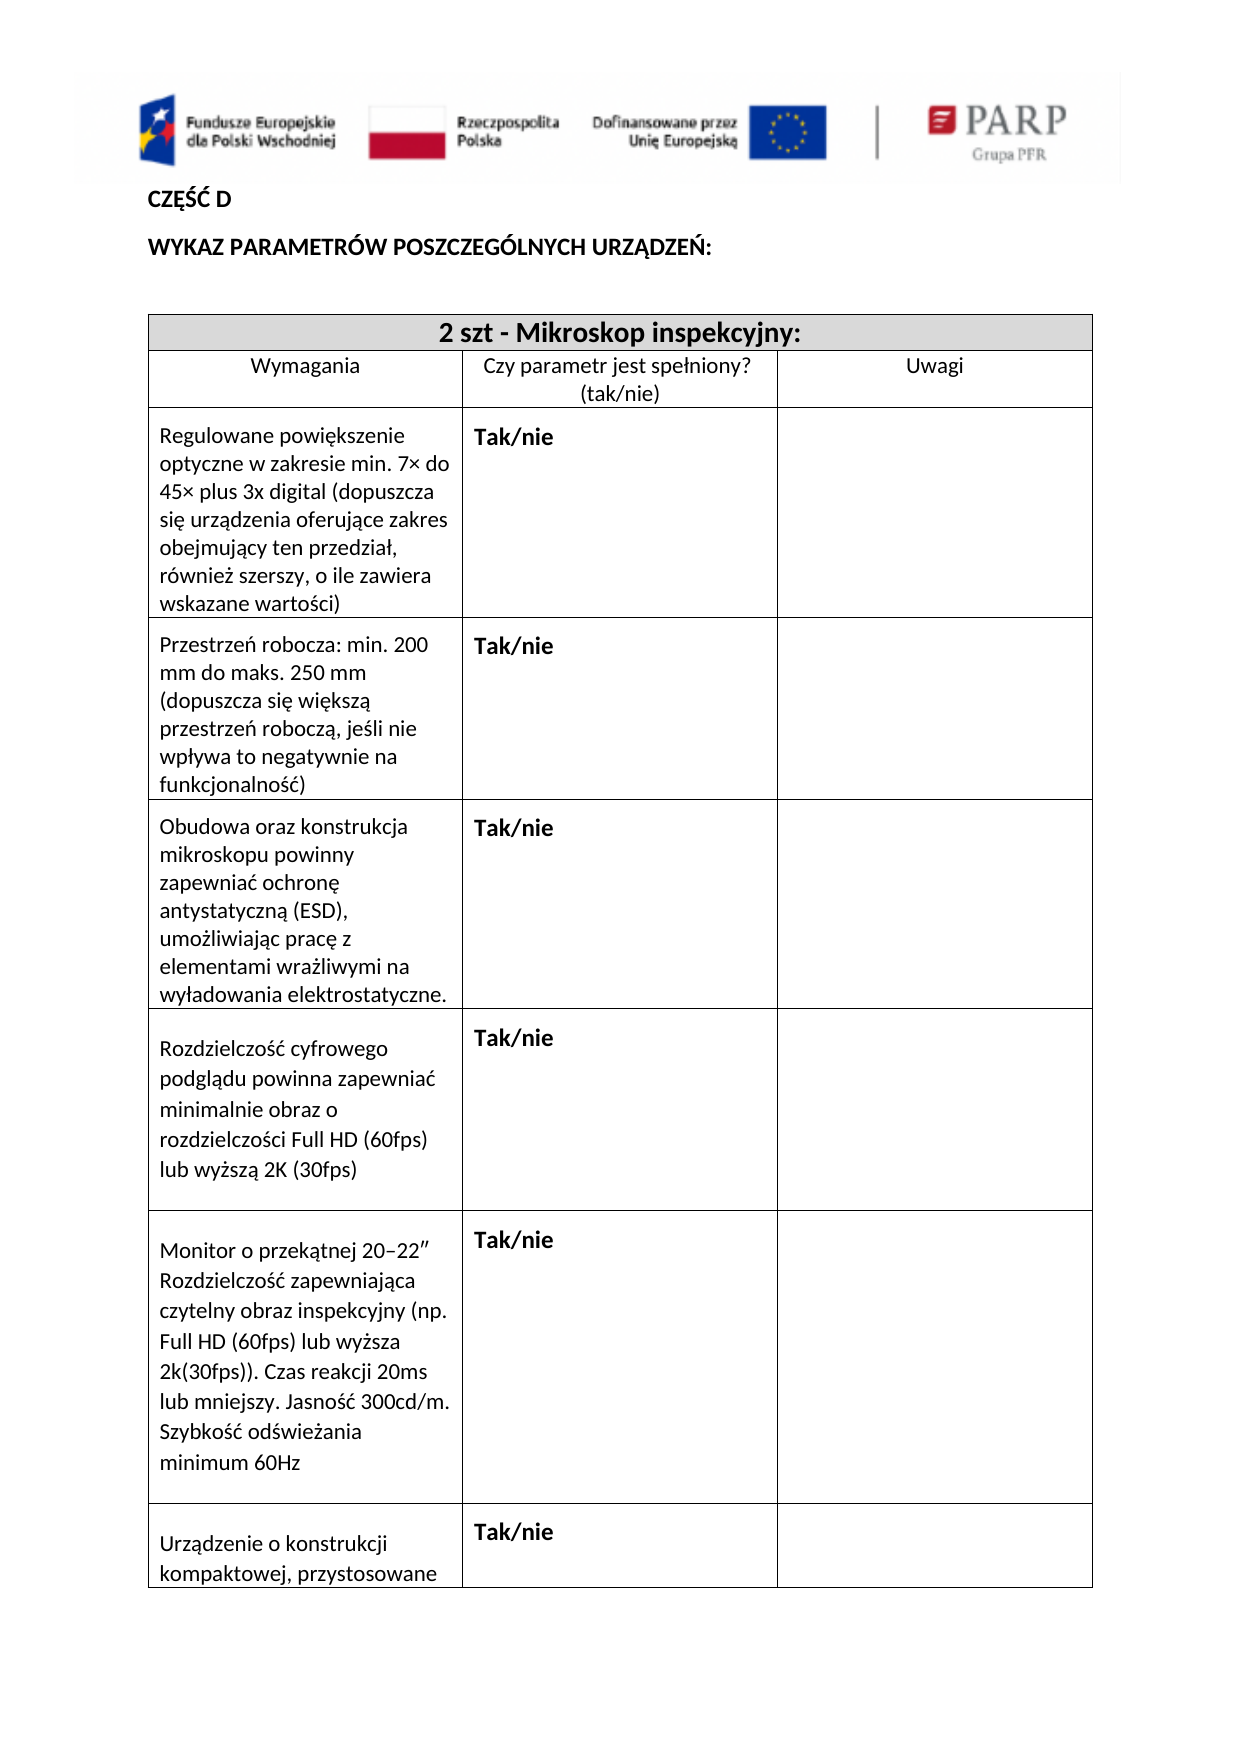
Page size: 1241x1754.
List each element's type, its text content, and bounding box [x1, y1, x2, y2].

table_cell Tak/nie [463, 1009, 777, 1210]
table_cell [778, 1009, 1092, 1210]
table_cell [778, 618, 1092, 798]
text WYKAZ PARAMETRÓW POSZCZEGÓLNYCH URZĄDZEŃ: [148, 231, 1093, 261]
table_cell Wymagania [149, 351, 462, 407]
table_cell Uwagi [778, 351, 1092, 407]
table_cell Obudowa oraz konstrukcja mikroskopu powinny zapewniać ochronę antystatyczną (ESD), umożliwiając pracę z elementami wrażliwymi na wyładowania elektrostatyczne. [149, 800, 462, 1008]
table_cell Czy parametr jest spełniony? (tak/nie) [463, 351, 777, 407]
table_cell Tak/nie [463, 800, 777, 1008]
table_cell [778, 800, 1092, 1008]
table_cell Przestrzeń robocza: min. 200 mm do maks. 250 mm (dopuszcza się większą przestrzeń roboczą, jeśli nie wpływa to negatywnie na funkcjonalność) [149, 618, 462, 798]
table_header 2 szt - Mikroskop inspekcyjny: [149, 315, 1092, 350]
table_cell [778, 1211, 1092, 1503]
table_cell Tak/nie [463, 408, 777, 617]
table_cell Tak/nie [463, 618, 777, 798]
table_cell Rozdzielczość cyfrowego podglądu powinna zapewniać minimalnie obraz o rozdzielczości Full HD (60fps) lub wyższą 2K (30fps) [149, 1009, 462, 1210]
table_cell Tak/nie [463, 1504, 777, 1587]
table_cell Tak/nie [463, 1211, 777, 1503]
picture [73, 72, 1131, 184]
table_cell Urządzenie o konstrukcji kompaktowej, przystosowane do pracy na stanowiskach o ograniczonej przestrzeni. [149, 1504, 462, 1587]
table_cell [778, 408, 1092, 617]
text CZĘŚĆ D [148, 184, 1093, 214]
table_cell Regulowane powiększenie optyczne w zakresie min. 7× do 45× plus 3x digital (dopuszcza się urządzenia oferujące zakres obejmujący ten przedział, również szerszy, o ile zawiera wskazane wartości) [149, 408, 462, 617]
table_cell [778, 1504, 1092, 1587]
table_cell Monitor o przekątnej 20–22″ Rozdzielczość zapewniająca czytelny obraz inspekcyjny (np. Full HD (60fps) lub wyższa 2k(30fps)). Czas reakcji 20ms lub mniejszy. Jasność 300cd/m. Szybkość odświeżania minimum 60Hz [149, 1211, 462, 1503]
